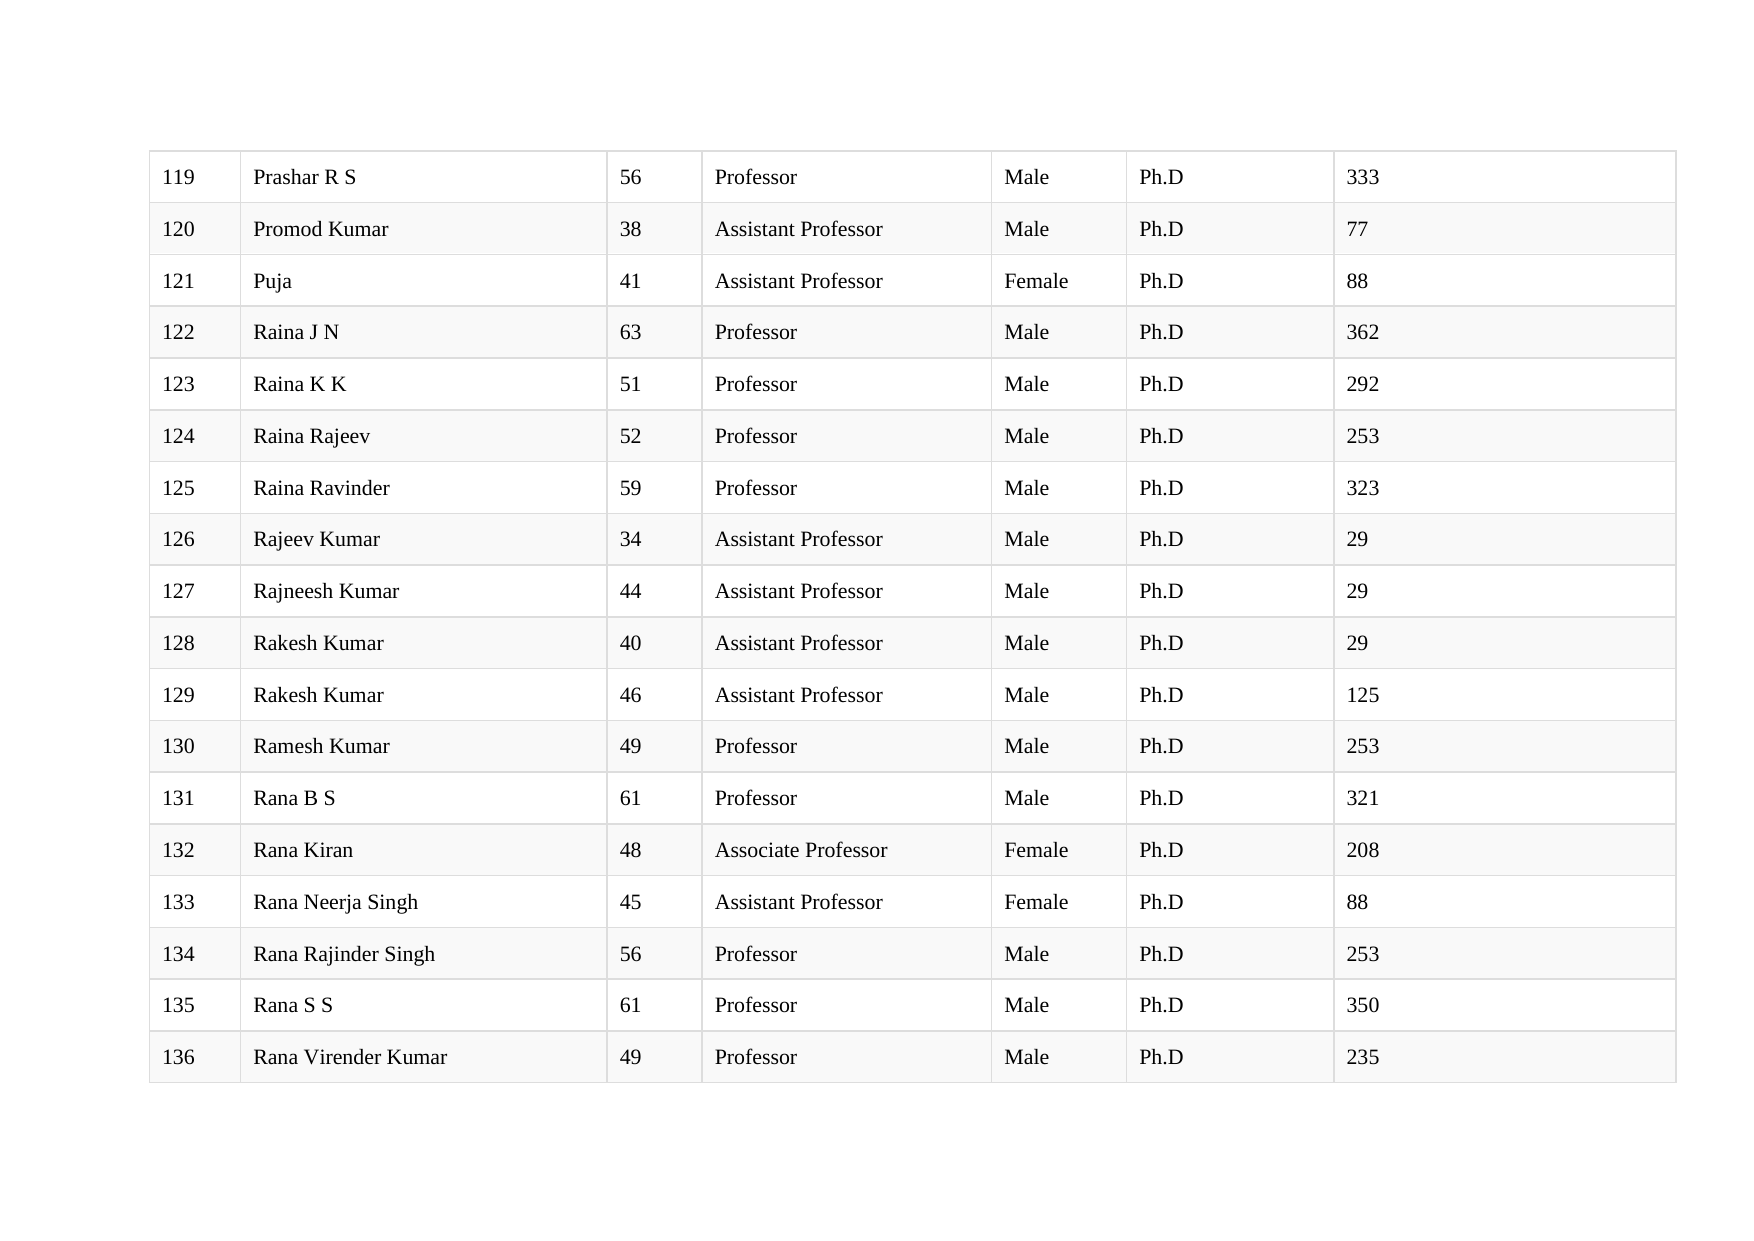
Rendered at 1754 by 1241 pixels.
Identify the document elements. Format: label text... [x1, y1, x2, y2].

table_cell Ph.D [1127, 1032, 1333, 1082]
table_cell 61 [608, 980, 701, 1030]
table_cell Rakesh Kumar [241, 618, 606, 668]
table_cell Ph.D [1127, 928, 1333, 978]
table_cell Professor [703, 773, 991, 823]
table_cell Male [992, 1032, 1126, 1082]
table_cell 125 [1335, 669, 1675, 719]
table_cell 323 [1335, 462, 1675, 512]
table_cell Associate Professor [703, 825, 991, 875]
table_cell Male [992, 359, 1126, 409]
table_cell Assistant Professor [703, 566, 991, 616]
table_cell Raina Rajeev [241, 411, 606, 461]
table_cell Ph.D [1127, 773, 1333, 823]
table_cell Rana Virender Kumar [241, 1032, 606, 1082]
table_cell Raina Ravinder [241, 462, 606, 512]
table_cell 41 [608, 255, 701, 305]
table_cell Rana Neerja Singh [241, 876, 606, 927]
table_cell 51 [608, 359, 701, 409]
table_cell Raina K K [241, 359, 606, 409]
table_cell Ph.D [1127, 721, 1333, 771]
table_cell Professor [703, 411, 991, 461]
table_cell Assistant Professor [703, 255, 991, 305]
table_cell Ph.D [1127, 203, 1333, 253]
table_cell 59 [608, 462, 701, 512]
table_cell 88 [1335, 255, 1675, 305]
table_cell Puja [241, 255, 606, 305]
table_cell 49 [608, 1032, 701, 1082]
table_cell 253 [1335, 928, 1675, 978]
table_cell 63 [608, 307, 701, 357]
table_cell Assistant Professor [703, 876, 991, 927]
table_cell 49 [608, 721, 701, 771]
table_cell 362 [1335, 307, 1675, 357]
table_cell Professor [703, 928, 991, 978]
table_cell Rana Rajinder Singh [241, 928, 606, 978]
table_cell Assistant Professor [703, 514, 991, 564]
table_cell 88 [1335, 876, 1675, 927]
table_cell 119 [150, 152, 240, 202]
table_cell Raina J N [241, 307, 606, 357]
table_cell Rakesh Kumar [241, 669, 606, 719]
table_cell 123 [150, 359, 240, 409]
table_cell 129 [150, 669, 240, 719]
table_cell 125 [150, 462, 240, 512]
table_cell 131 [150, 773, 240, 823]
table_cell 77 [1335, 203, 1675, 253]
table_cell Ph.D [1127, 618, 1333, 668]
table_cell Male [992, 307, 1126, 357]
table_cell Ph.D [1127, 359, 1333, 409]
table_cell 52 [608, 411, 701, 461]
table_cell Rana B S [241, 773, 606, 823]
table_cell 292 [1335, 359, 1675, 409]
table_cell Promod Kumar [241, 203, 606, 253]
table_cell 127 [150, 566, 240, 616]
table_cell Male [992, 618, 1126, 668]
table_cell Female [992, 255, 1126, 305]
table_cell Female [992, 876, 1126, 927]
table_cell 44 [608, 566, 701, 616]
table_cell 122 [150, 307, 240, 357]
table_cell Male [992, 980, 1126, 1030]
table_cell Male [992, 773, 1126, 823]
table_cell 321 [1335, 773, 1675, 823]
table_cell Rana S S [241, 980, 606, 1030]
table_cell Assistant Professor [703, 203, 991, 253]
table_cell 235 [1335, 1032, 1675, 1082]
table_cell 126 [150, 514, 240, 564]
table_cell Male [992, 462, 1126, 512]
table_cell 253 [1335, 721, 1675, 771]
table_cell Ramesh Kumar [241, 721, 606, 771]
table_cell Rajneesh Kumar [241, 566, 606, 616]
table_cell Professor [703, 307, 991, 357]
table_cell Male [992, 152, 1126, 202]
table_cell Ph.D [1127, 307, 1333, 357]
table_cell Male [992, 669, 1126, 719]
table_cell Assistant Professor [703, 618, 991, 668]
table_cell Assistant Professor [703, 669, 991, 719]
table_cell Professor [703, 1032, 991, 1082]
table_cell 128 [150, 618, 240, 668]
table_cell 38 [608, 203, 701, 253]
table_cell Professor [703, 980, 991, 1030]
table_cell 46 [608, 669, 701, 719]
table_cell Rajeev Kumar [241, 514, 606, 564]
table_cell Professor [703, 359, 991, 409]
table_cell 29 [1335, 618, 1675, 668]
table_cell 56 [608, 928, 701, 978]
table_cell Female [992, 825, 1126, 875]
table_cell Ph.D [1127, 825, 1333, 875]
table_cell 253 [1335, 411, 1675, 461]
table_cell 56 [608, 152, 701, 202]
table_cell 121 [150, 255, 240, 305]
table_cell 34 [608, 514, 701, 564]
table_cell Ph.D [1127, 876, 1333, 927]
table_cell Male [992, 566, 1126, 616]
table_cell Ph.D [1127, 566, 1333, 616]
table_cell Ph.D [1127, 514, 1333, 564]
table_cell Male [992, 721, 1126, 771]
table_cell 29 [1335, 566, 1675, 616]
table_cell Ph.D [1127, 462, 1333, 512]
table_cell Male [992, 203, 1126, 253]
table_cell 61 [608, 773, 701, 823]
table_cell 130 [150, 721, 240, 771]
table_cell Ph.D [1127, 669, 1333, 719]
table_cell 350 [1335, 980, 1675, 1030]
table_cell Male [992, 928, 1126, 978]
table_cell 120 [150, 203, 240, 253]
table_cell Male [992, 411, 1126, 461]
table_cell 45 [608, 876, 701, 927]
table_cell Professor [703, 152, 991, 202]
table_cell Ph.D [1127, 980, 1333, 1030]
table_cell Rana Kiran [241, 825, 606, 875]
table_cell 40 [608, 618, 701, 668]
table_cell 48 [608, 825, 701, 875]
table_cell Ph.D [1127, 152, 1333, 202]
table_cell Professor [703, 721, 991, 771]
table_cell Male [992, 514, 1126, 564]
table_cell 135 [150, 980, 240, 1030]
table_cell Ph.D [1127, 255, 1333, 305]
table_cell 132 [150, 825, 240, 875]
table_cell 133 [150, 876, 240, 927]
table_cell 208 [1335, 825, 1675, 875]
table_cell Professor [703, 462, 991, 512]
table_cell 333 [1335, 152, 1675, 202]
table_cell 136 [150, 1032, 240, 1082]
table_cell 134 [150, 928, 240, 978]
table_cell 29 [1335, 514, 1675, 564]
table_cell Ph.D [1127, 411, 1333, 461]
table_cell Prashar R S [241, 152, 606, 202]
table_cell 124 [150, 411, 240, 461]
